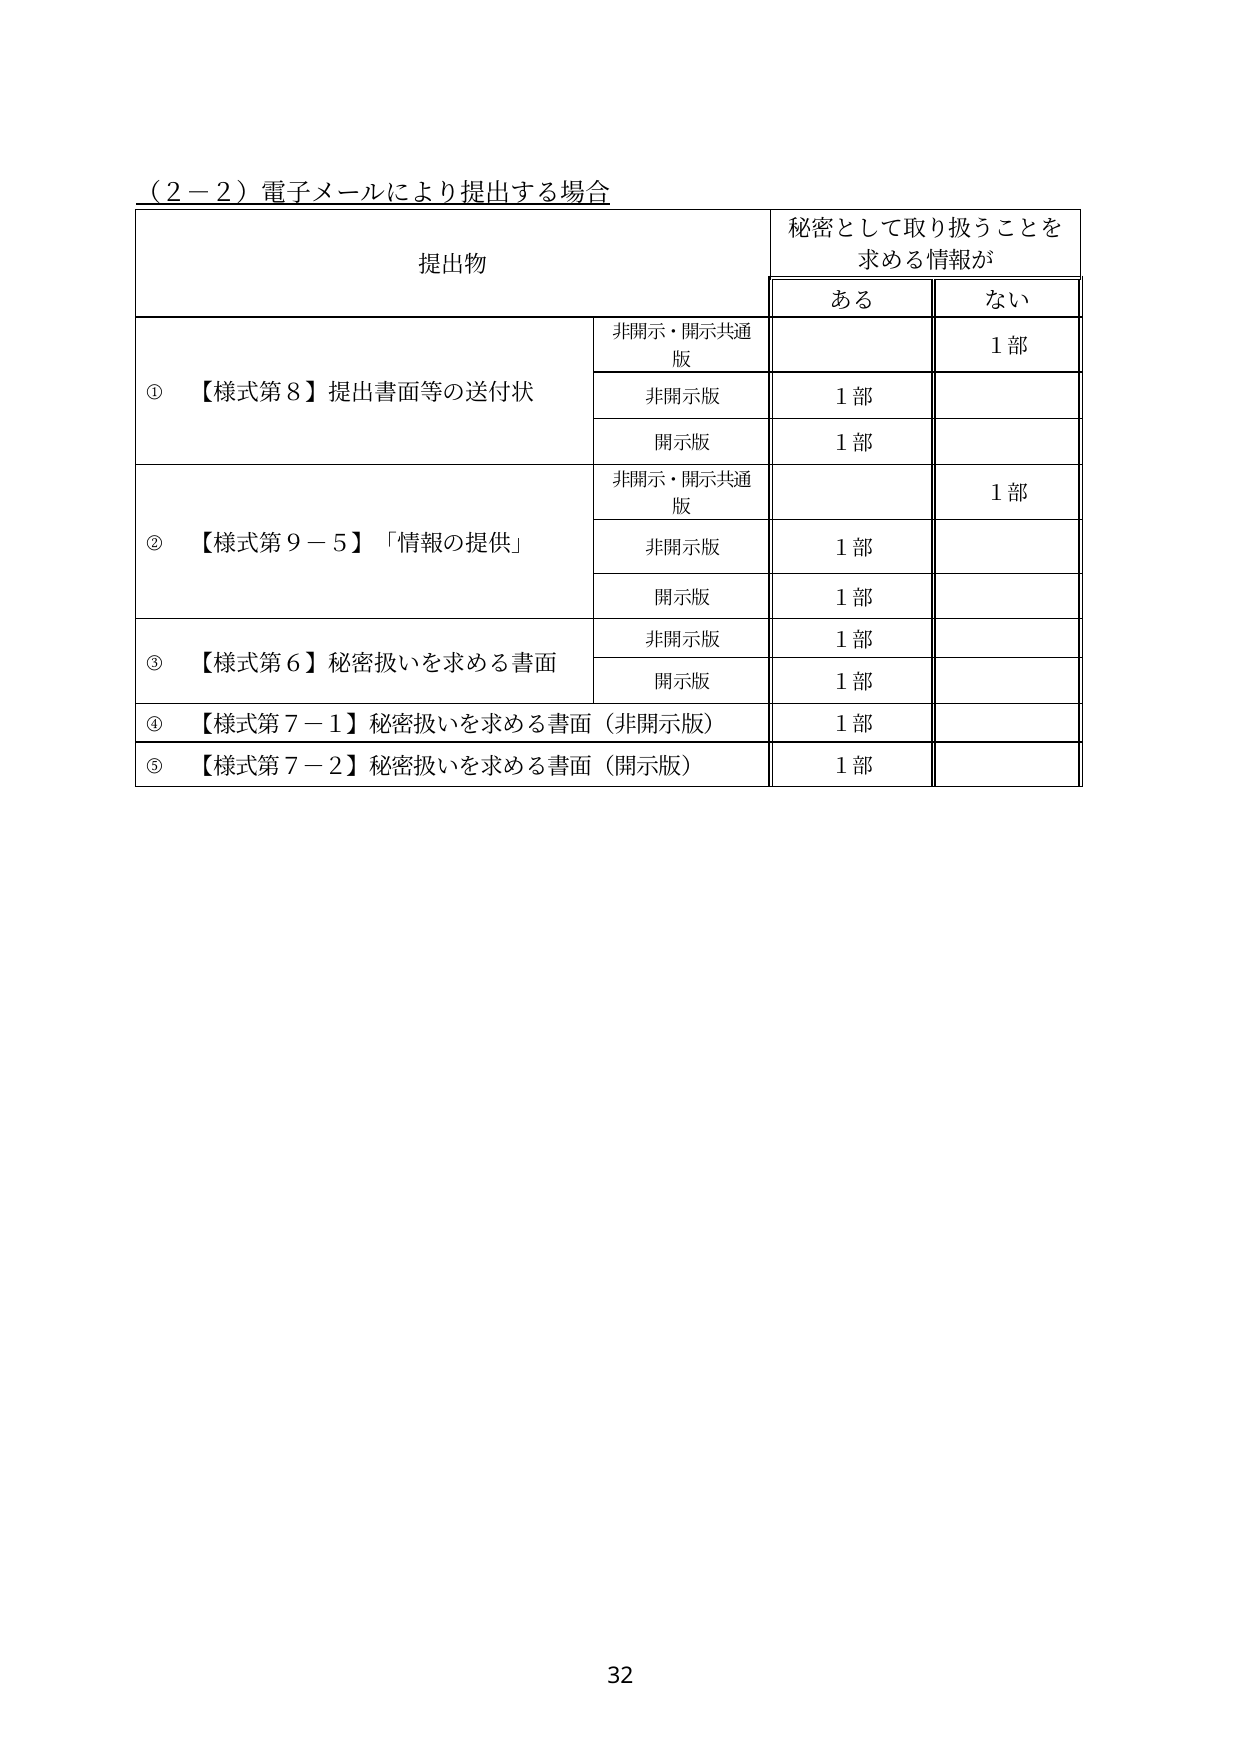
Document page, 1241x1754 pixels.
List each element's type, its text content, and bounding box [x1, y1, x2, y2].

table_cell １部 [773, 373, 931, 418]
table_cell ④ [136, 704, 180, 741]
table_cell 【様式第９－５】「情報の提供」 [180, 465, 593, 618]
table_cell ③ [136, 619, 180, 703]
table_cell ① [136, 318, 180, 464]
table_cell [936, 743, 1078, 786]
table_cell [936, 520, 1078, 573]
table_cell [936, 574, 1078, 618]
table_cell 【様式第８】提出書面等の送付状 [180, 318, 593, 464]
table_cell １部 [936, 318, 1078, 371]
table_cell 非開示版 [594, 520, 768, 573]
table_cell ある [773, 280, 931, 316]
table_cell 非開示版 [594, 373, 768, 418]
table_cell [773, 318, 931, 371]
table_cell １部 [773, 658, 931, 703]
table_cell １部 [936, 465, 1078, 519]
table_cell １部 [773, 619, 931, 657]
table_cell 開示版 [594, 574, 768, 618]
table_cell [936, 658, 1078, 703]
table_cell １部 [773, 520, 931, 573]
table_cell １部 [773, 419, 931, 464]
table_cell ⑤ [136, 743, 180, 786]
table_cell ない [936, 280, 1078, 316]
table_cell 非開示・開示共通版 [594, 318, 768, 371]
table_cell 開示版 [594, 658, 768, 703]
text （２－２）電子メールにより提出する場合 [136, 173, 1104, 209]
table_cell ② [136, 465, 180, 618]
table_cell [936, 419, 1078, 464]
table_cell [773, 465, 931, 519]
table_cell １部 [773, 743, 931, 786]
table_cell 非開示版 [594, 619, 768, 657]
table_cell [936, 704, 1078, 741]
table_cell １部 [773, 704, 931, 741]
table_cell 【様式第７－１】秘密扱いを求める書面（非開示版） [180, 704, 768, 741]
table_cell [936, 619, 1078, 657]
table_cell 【様式第７－２】秘密扱いを求める書面（開示版） [180, 743, 768, 786]
table_cell [936, 373, 1078, 418]
table_header 提出物 [136, 210, 770, 316]
table_cell 非開示・開示共通版 [594, 465, 768, 519]
table_cell 【様式第６】秘密扱いを求める書面 [180, 619, 593, 703]
table_cell １部 [773, 574, 931, 618]
table_header 秘密として取り扱うことを 求める情報が [771, 210, 1080, 276]
table_cell 開示版 [594, 419, 768, 464]
